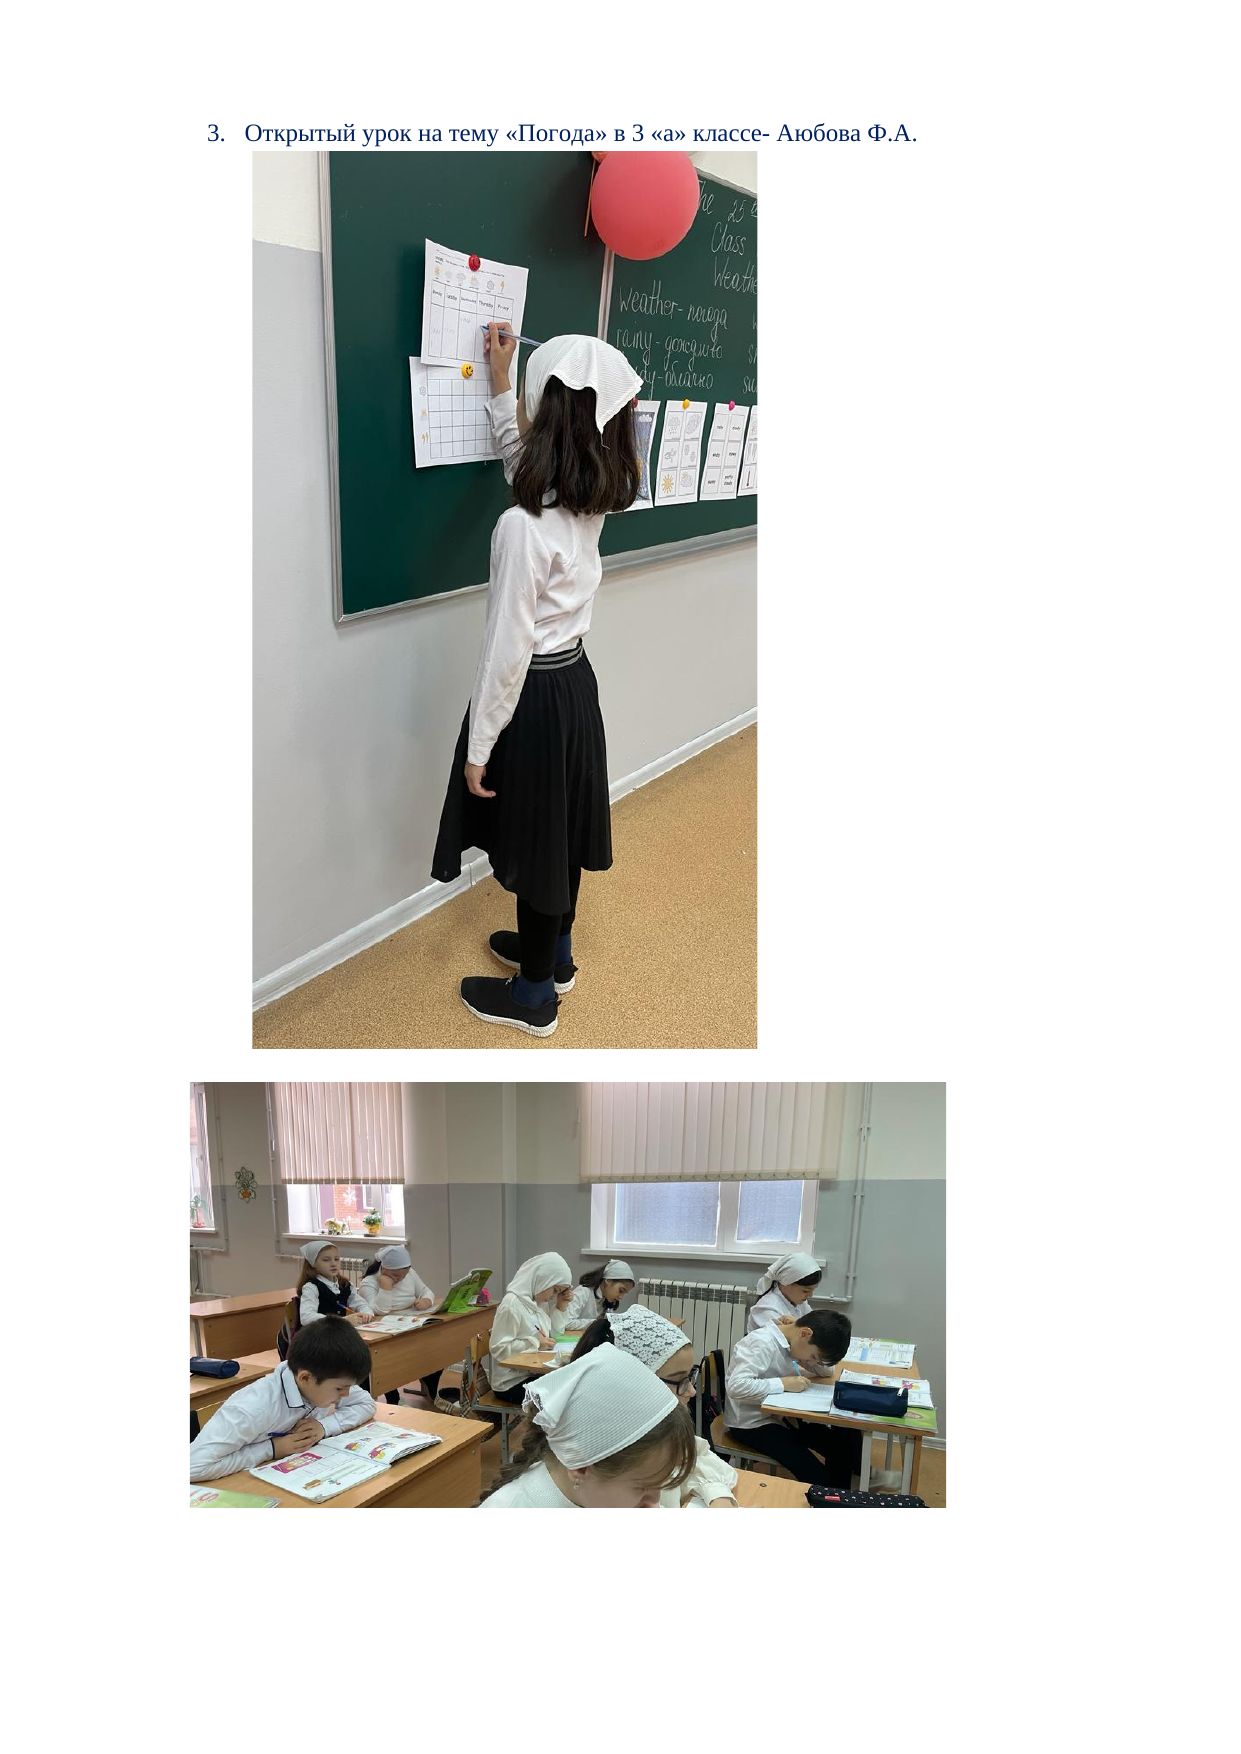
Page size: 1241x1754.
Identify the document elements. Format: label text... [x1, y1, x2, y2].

picture [189, 1082, 947, 1508]
list Открытый урок на тему «Погода» в 3 «а» классе- Аюбова Ф.А. [207, 118, 1152, 147]
picture [252, 151, 758, 1049]
